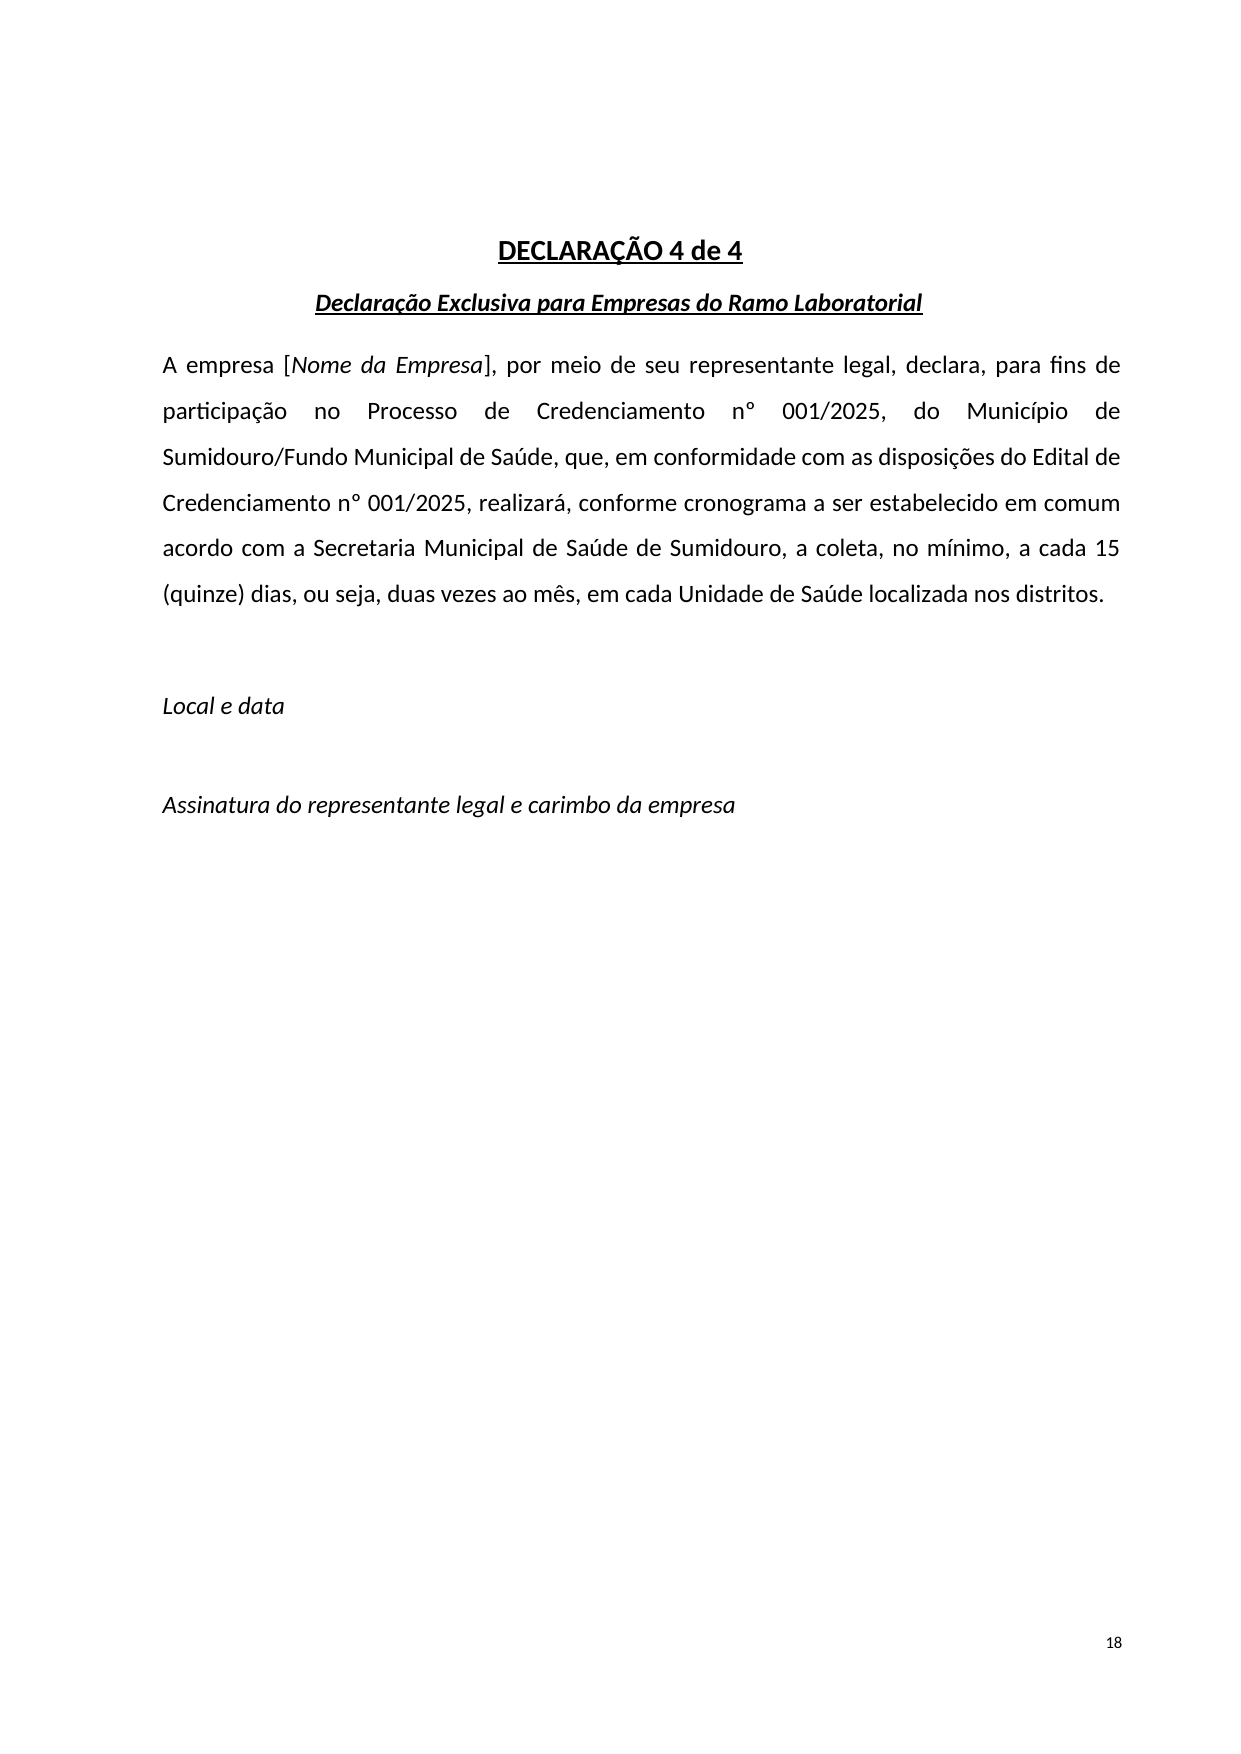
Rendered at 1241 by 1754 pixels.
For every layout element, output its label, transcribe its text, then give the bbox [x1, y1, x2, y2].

text Declaração Exclusiva para Empresas do Ramo Laboratorial [118, 287, 1122, 318]
text Local e data [118, 690, 1122, 721]
text DECLARAÇÃO 4 de 4 [118, 232, 1122, 268]
text Assinatura do representante legal e carimbo da empresa [118, 789, 1122, 820]
text A empresa [Nome da Empresa], por meio de seu representante legal, declara, para fins de participação no Processo de Credenciamento nº 001/2025, do Município de Sumidouro/Fundo Municipal de Saúde, que, em conformidade com as disposições do Edital de Credenciamento nº 001/2025, realizará, conforme cronograma a ser estabelecido em comum acordo com a Secretaria Municipal de Saúde de Sumidouro, a coleta, no mínimo, a cada 15 (quinze) dias, ou seja, duas vezes ao mês, em cada Unidade de Saúde localizada nos distritos. [162, 349, 1122, 609]
